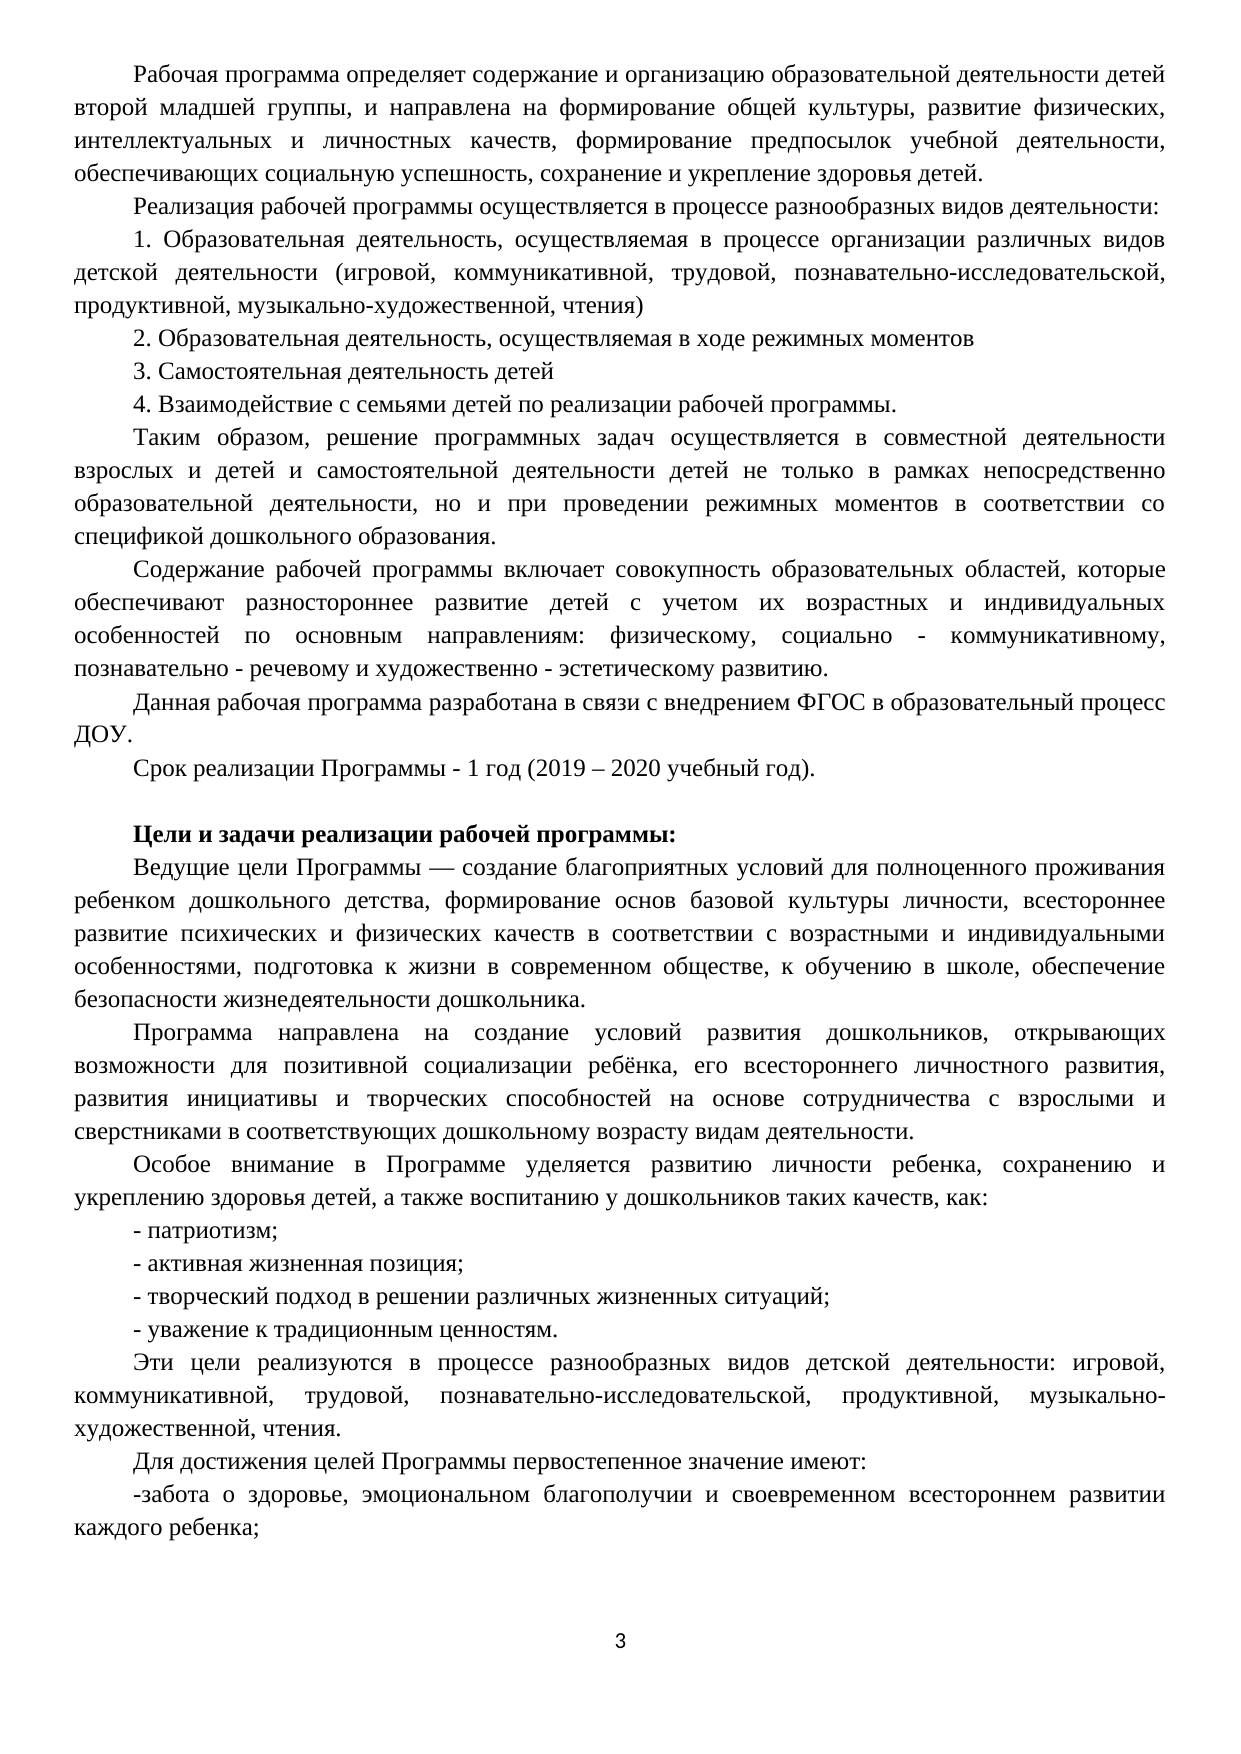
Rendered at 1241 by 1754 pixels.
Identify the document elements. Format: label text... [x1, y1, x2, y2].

text Содержание рабочей программы включает совокупность образовательных областей, которые обеспечивают разностороннее развитие детей с учетом их возрастных и индивидуальных особенностей по основным направлениям: физическому, социально - коммуникативному, познавательно - речевому и художественно - эстетическому развитию. [74, 554, 1167, 682]
text Ведущие цели Программы — создание благоприятных условий для полноценного проживания ребенком дошкольного детства, формирование основ базовой культуры личности, всестороннее развитие психических и физических качеств в соответствии с возрастными и индивидуальными особенностями, подготовка к жизни в современном обществе, к обучению в школе, обеспечение безопасности жизнедеятельности дошкольника. [74, 852, 1167, 1012]
text Рабочая программа определяет содержание и организацию образовательной деятельности детей второй младшей группы, и направлена на формирование общей культуры, развитие физических, интеллектуальных и личностных качеств, формирование предпосылок учебной деятельности, обеспечивающих социальную успешность, сохранение и укрепление здоровья детей. [74, 59, 1167, 187]
text 2. Образовательная деятельность, осуществляемая в ходе режимных моментов [74, 323, 1167, 352]
text Программа направлена на создание условий развития дошкольников, открывающих возможности для позитивной социализации ребёнка, его всестороннего личностного развития, развития инициативы и творческих способностей на основе сотрудничества с взрослыми и сверстниками в соответствующих дошкольному возрасту видам деятельности. [74, 1017, 1167, 1144]
text - активная жизненная позиция; [74, 1248, 1167, 1277]
text Реализация рабочей программы осуществляется в процессе разнообразных видов деятельности: [74, 191, 1167, 220]
text - уважение к традиционным ценностям. [74, 1314, 1167, 1343]
text -забота о здоровье, эмоциональном благополучии и своевременном всестороннем развитии каждого ребенка; [74, 1479, 1167, 1541]
text - патриотизм; [74, 1215, 1167, 1244]
text 1. Образовательная деятельность, осуществляемая в процессе организации различных видов детской деятельности (игровой, коммуникативной, трудовой, познавательно-исследовательской, продуктивной, музыкально-художественной, чтения) [74, 224, 1167, 319]
text Таким образом, решение программных задач осуществляется в совместной деятельности взрослых и детей и самостоятельной деятельности детей не только в рамках непосредственно образовательной деятельности, но и при проведении режимных моментов в соответствии со спецификой дошкольного образования. [74, 422, 1167, 550]
text 4. Взаимодействие с семьями детей по реализации рабочей программы. [74, 389, 1167, 418]
text - творческий подход в решении различных жизненных ситуаций; [74, 1281, 1167, 1310]
text Особое внимание в Программе уделяется развитию личности ребенка, сохранению и укреплению здоровья детей, а также воспитанию у дошкольников таких качеств, как: [74, 1149, 1167, 1211]
text Эти цели реализуются в процессе разнообразных видов детской деятельности: игровой, коммуникативной, трудовой, познавательно-исследовательской, продуктивной, музыкально-художественной, чтения. [74, 1347, 1167, 1442]
text 3. Самостоятельная деятельность детей [74, 356, 1167, 385]
text Для достижения целей Программы первостепенное значение имеют: [74, 1446, 1167, 1475]
text Данная рабочая программа разработана в связи с внедрением ФГОС в образовательный процесс ДОУ. [74, 687, 1167, 748]
text Срок реализации Программы - 1 год (2019 – 2020 учебный год). [74, 753, 1167, 781]
text Цели и задачи реализации рабочей программы: [74, 819, 1167, 847]
